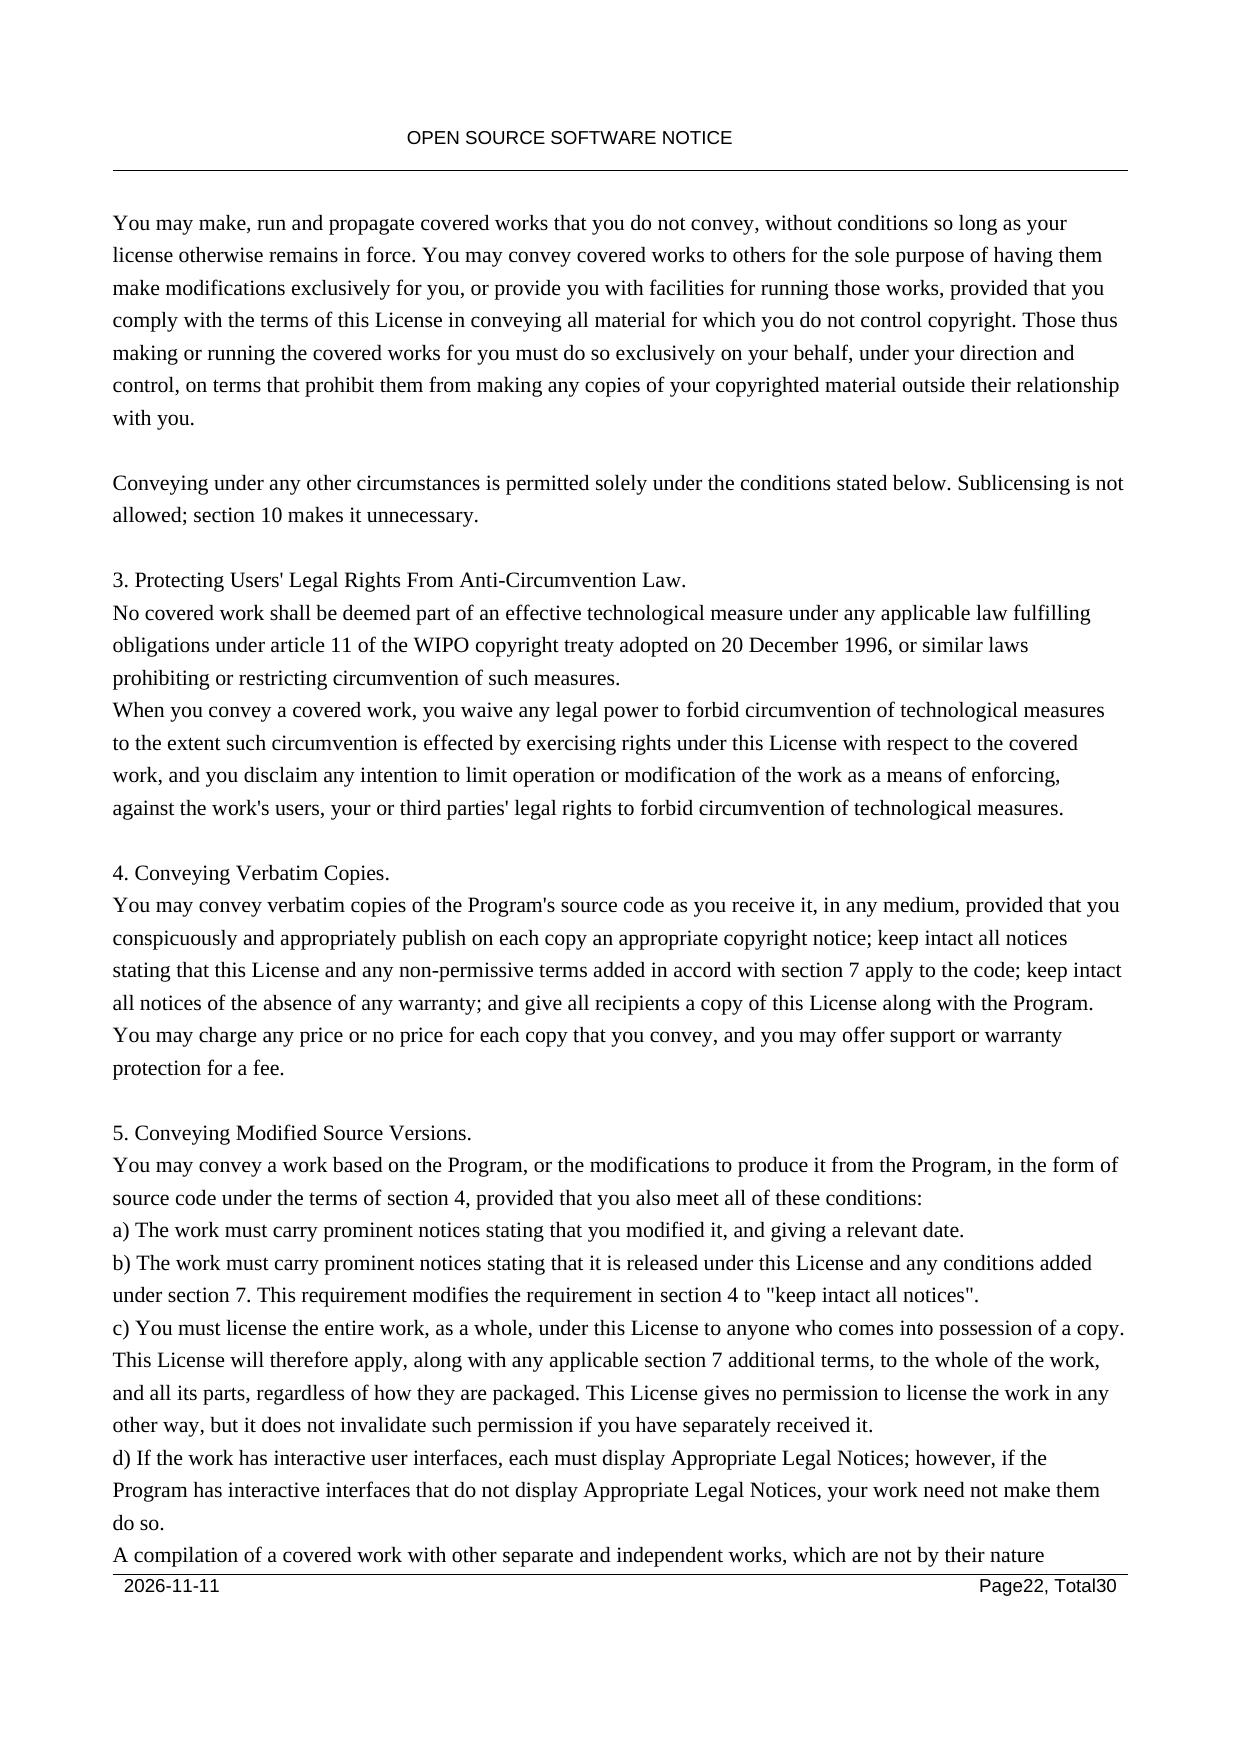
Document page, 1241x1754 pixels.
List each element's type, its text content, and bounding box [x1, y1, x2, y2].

text 3. Protecting Users' Legal Rights From Anti-Circumvention Law. [112, 564, 1128, 596]
text b) The work must carry prominent notices stating that it is released under this License and any conditions added under section 7. This requirement modifies the requirement in section 4 to "keep intact all notices". [112, 1246, 1128, 1311]
text c) You must license the entire work, as a whole, under this License to anyone who comes into possession of a copy. This License will therefore apply, along with any applicable section 7 additional terms, to the whole of the work, and all its parts, regardless of how they are packaged. This License gives no permission to license the work in any other way, but it does not invalidate such permission if you have separately received it. [112, 1311, 1128, 1441]
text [112, 1539, 1128, 1571]
text You may make, run and propagate covered works that you do not convey, without conditions so long as your license otherwise remains in force. You may convey covered works to others for the sole purpose of having them make modifications exclusively for you, or provide you with facilities for running those works, provided that you comply with the terms of this License in conveying all material for which you do not control copyright. Those thus making or running the covered works for you must do so exclusively on your behalf, under your direction and control, on terms that prohibit them from making any copies of your copyrighted material outside their relationship with you. [112, 206, 1128, 434]
text You may convey verbatim copies of the Program's source code as you receive it, in any medium, provided that you conspicuously and appropriately publish on each copy an appropriate copyright notice; keep intact all notices stating that this License and any non-permissive terms added in accord with section 7 apply to the code; keep intact all notices of the absence of any warranty; and give all recipients a copy of this License along with the Program. [112, 889, 1128, 1019]
text a) The work must carry prominent notices stating that you modified it, and giving a relevant date. [112, 1214, 1128, 1246]
text You may charge any price or no price for each copy that you convey, and you may offer support or warranty protection for a fee. [112, 1019, 1128, 1084]
text d) If the work has interactive user interfaces, each must display Appropriate Legal Notices; however, if the Program has interactive interfaces that do not display Appropriate Legal Notices, your work need not make them do so. [112, 1441, 1128, 1539]
text When you convey a covered work, you waive any legal power to forbid circumvention of technological measures to the extent such circumvention is effected by exercising rights under this License with respect to the covered work, and you disclaim any intention to limit operation or modification of the work as a means of enforcing, against the work's users, your or third parties' legal rights to forbid circumvention of technological measures. [112, 694, 1128, 824]
text 4. Conveying Verbatim Copies. [112, 856, 1128, 889]
text You may convey a work based on the Program, or the modifications to produce it from the Program, in the form of source code under the terms of section 4, provided that you also meet all of these conditions: [112, 1149, 1128, 1214]
text Conveying under any other circumstances is permitted solely under the conditions stated below. Sublicensing is not allowed; section 10 makes it unnecessary. [112, 466, 1128, 531]
text 5. Conveying Modified Source Versions. [112, 1116, 1128, 1149]
text No covered work shall be deemed part of an effective technological measure under any applicable law fulfilling obligations under article 11 of the WIPO copyright treaty adopted on 20 December 1996, or similar laws prohibiting or restricting circumvention of such measures. [112, 596, 1128, 694]
